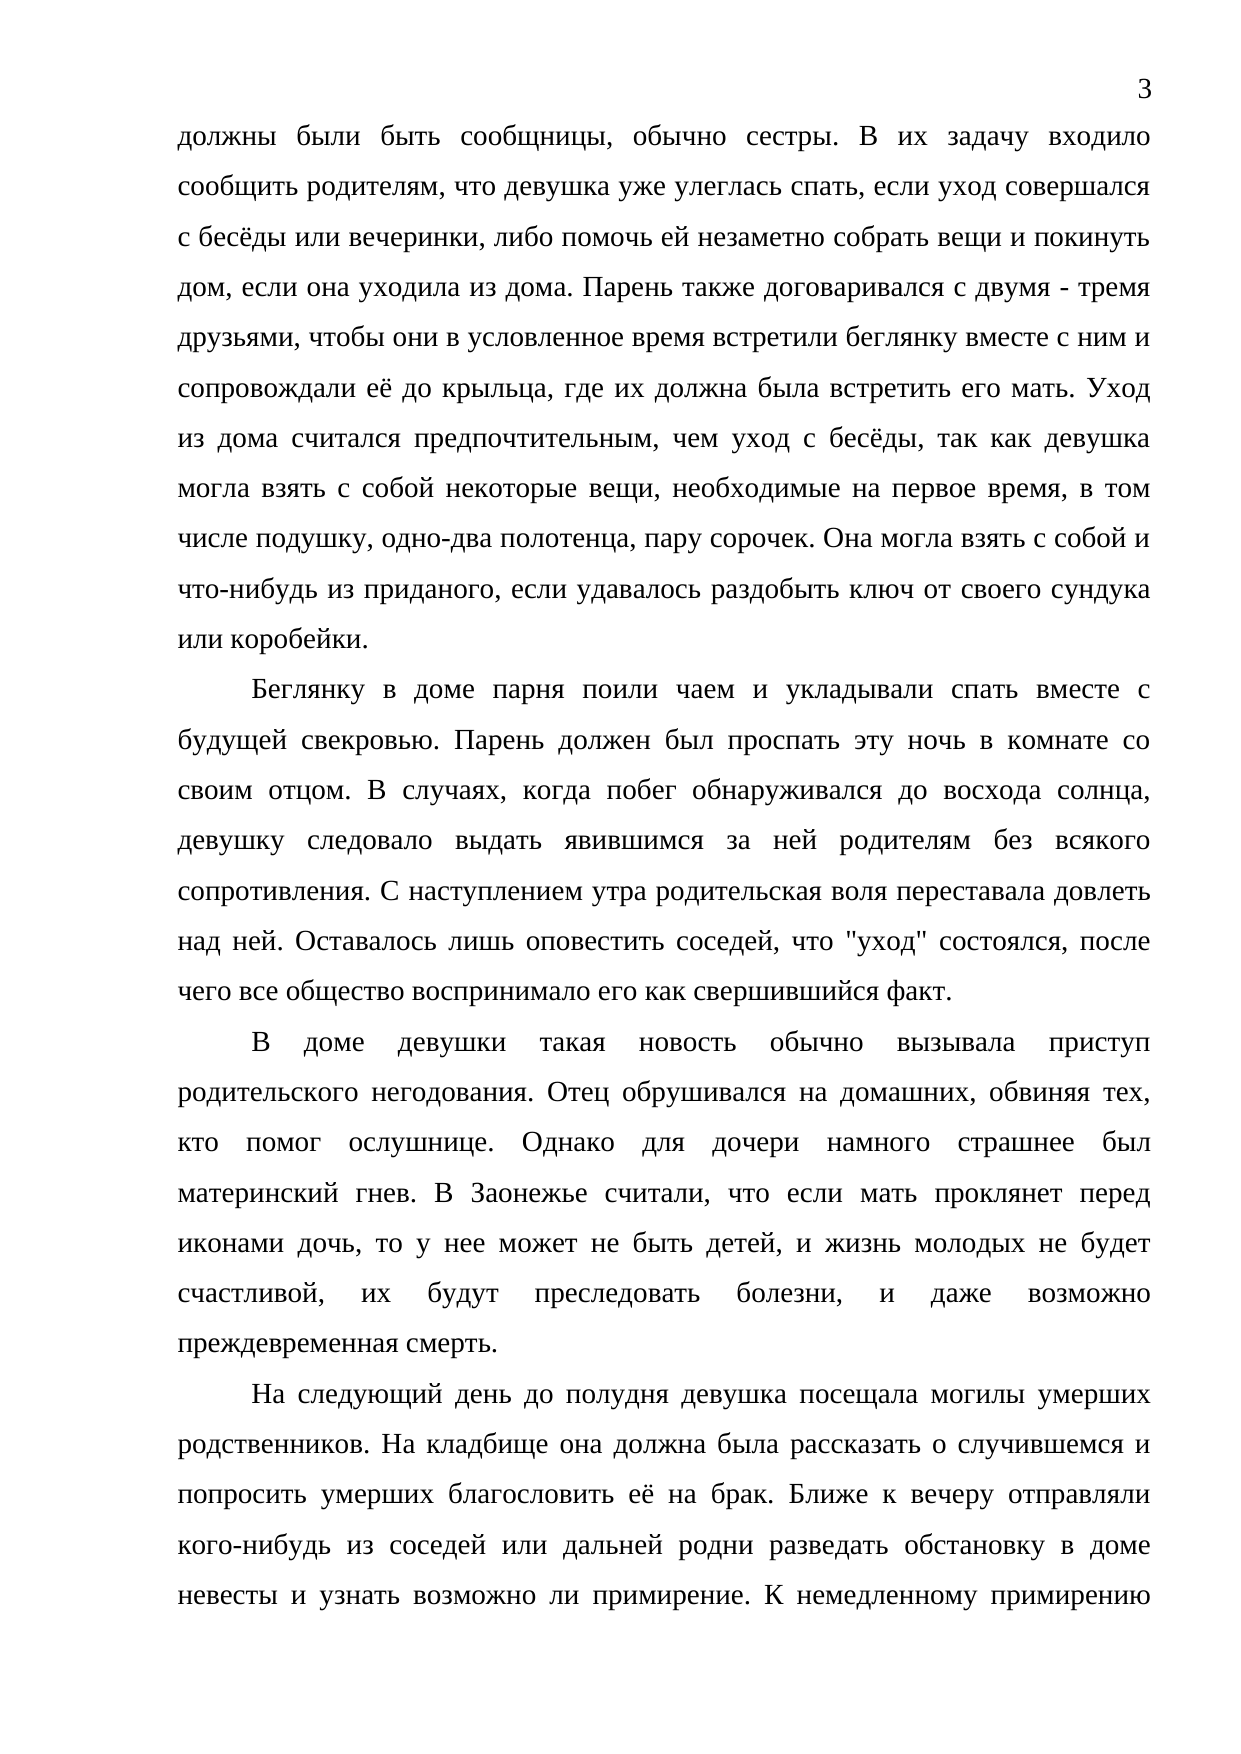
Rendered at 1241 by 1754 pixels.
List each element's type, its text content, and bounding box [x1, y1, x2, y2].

text В доме девушки такая новость обычно вызывала приступ родительского негодования. Отец обрушивался на домашних, обвиняя тех, кто помог ослушнице. Однако для дочери намного страшнее был материнский гнев. В Заонежье считали, что если мать проклянет перед иконами дочь, то у нее может не быть детей, и жизнь молодых не будет счастливой, их будут преследовать болезни, и даже возможно преждевременная смерть. [177, 1024, 1152, 1359]
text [177, 118, 1152, 655]
text Беглянку в доме парня поили чаем и укладывали спать вместе с будущей свекровью. Парень должен был проспать эту ночь в комнате со своим отцом. В случаях, когда побег обнаруживался до восхода солнца, девушку следовало выдать явившимся за ней родителям без всякого сопротивления. С наступлением утра родительская воля переставала довлеть над ней. Оставалось лишь оповестить соседей, что "уход" состоялся, после чего все общество воспринимало его как свершившийся факт. [177, 672, 1152, 1007]
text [177, 1376, 1152, 1611]
